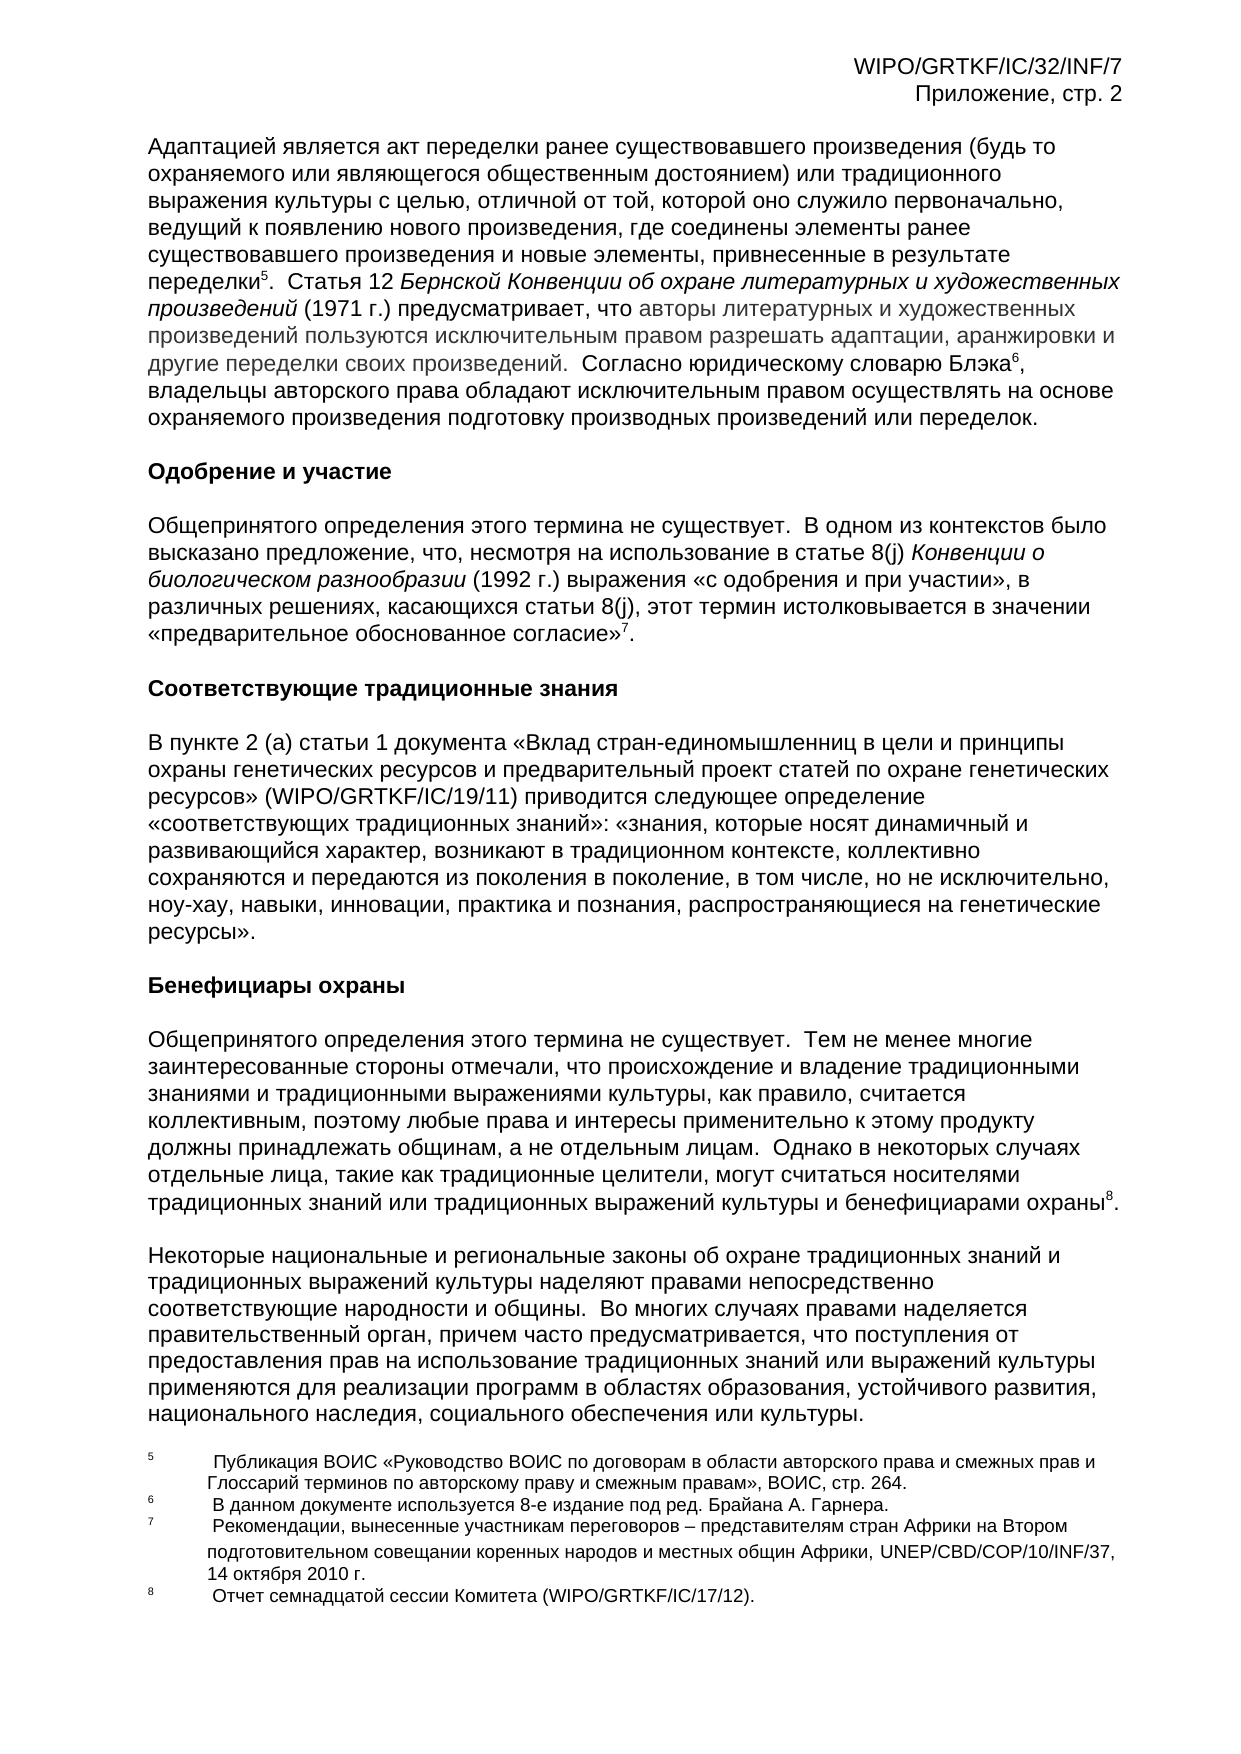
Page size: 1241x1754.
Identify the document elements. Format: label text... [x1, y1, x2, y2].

text Общепринятого определения этого термина не существует. В одном из контекстов было высказано предложение, что, несмотря на использование в статье 8(j) Конвенции о биологическом разнообразии (1992 г.) выражения «с одобрения и при участии», в различных решениях, касающихся статьи 8(j), этот термин истолковывается в значении «предварительное обоснованное согласие». [148, 511, 1122, 647]
text Адаптацией является акт переделки ранее существовавшего произведения (будь то охраняемого или являющегося общественным достоянием) или традиционного выражения культуры с целью, отличной от той, которой оно служило первоначально, ведущий к появлению нового произведения, где соединены элементы ранее существовавшего произведения и новые элементы, привнесенные в результате переделки. Статья 12 Бернской Конвенции об охране литературных и художественных произведений (1971 г.) предусматривает, что авторы литературных и художественных произведений пользуются исключительным правом разрешать адаптации, аранжировки и другие переделки своих произведений. Согласно юридическому словарю Блэка, владельцы авторского права обладают исключительным правом осуществлять на основе охраняемого произведения подготовку производных произведений или переделок. [148, 132, 1122, 430]
text Бенефициары охраны [148, 971, 1122, 998]
text Общепринятого определения этого термина не существует. Тем не менее многие заинтересованные стороны отмечали, что происхождение и владение традиционными знаниями и традиционными выражениями культуры, как правило, считается коллективным, поэтому любые права и интересы применительно к этому продукту должны принадлежать общинам, а не отдельным лицам. Однако в некоторых случаях отдельные лица, такие как традиционные целители, могут считаться носителями традиционных знаний или традиционных выражений культуры и бенефициарами охраны. [148, 1025, 1122, 1215]
text Одобрение и участие [148, 457, 1122, 484]
text Некоторые национальные и региональные законы об охране традиционных знаний и традиционных выражений культуры наделяют правами непосредственно соответствующие народности и общины. Во многих случаях правами наделяется правительственный орган, причем часто предусматривается, что поступления от предоставления прав на использование традиционных знаний или выражений культуры применяются для реализации программ в областях образования, устойчивого развития, национального наследия, социального обеспечения или культуры. [148, 1242, 1122, 1426]
text В пункте 2 (а) статьи 1 документа «Вклад стран-единомышленниц в цели и принципы охраны генетических ресурсов и предварительный проект статей по охране генетических ресурсов» (WIPO/GRTKF/IC/19/11) приводится следующее определение «соответствующих традиционных знаний»: «знания, которые носят динамичный и развивающийся характер, возникают в традиционном контексте, коллективно сохраняются и передаются из поколения в поколение, в том числе, но не исключительно, ноу-хау, навыки, инновации, практика и познания, распространяющиеся на генетические ресурсы». [148, 728, 1122, 945]
text Соответствующие традиционные знания [148, 674, 1122, 701]
